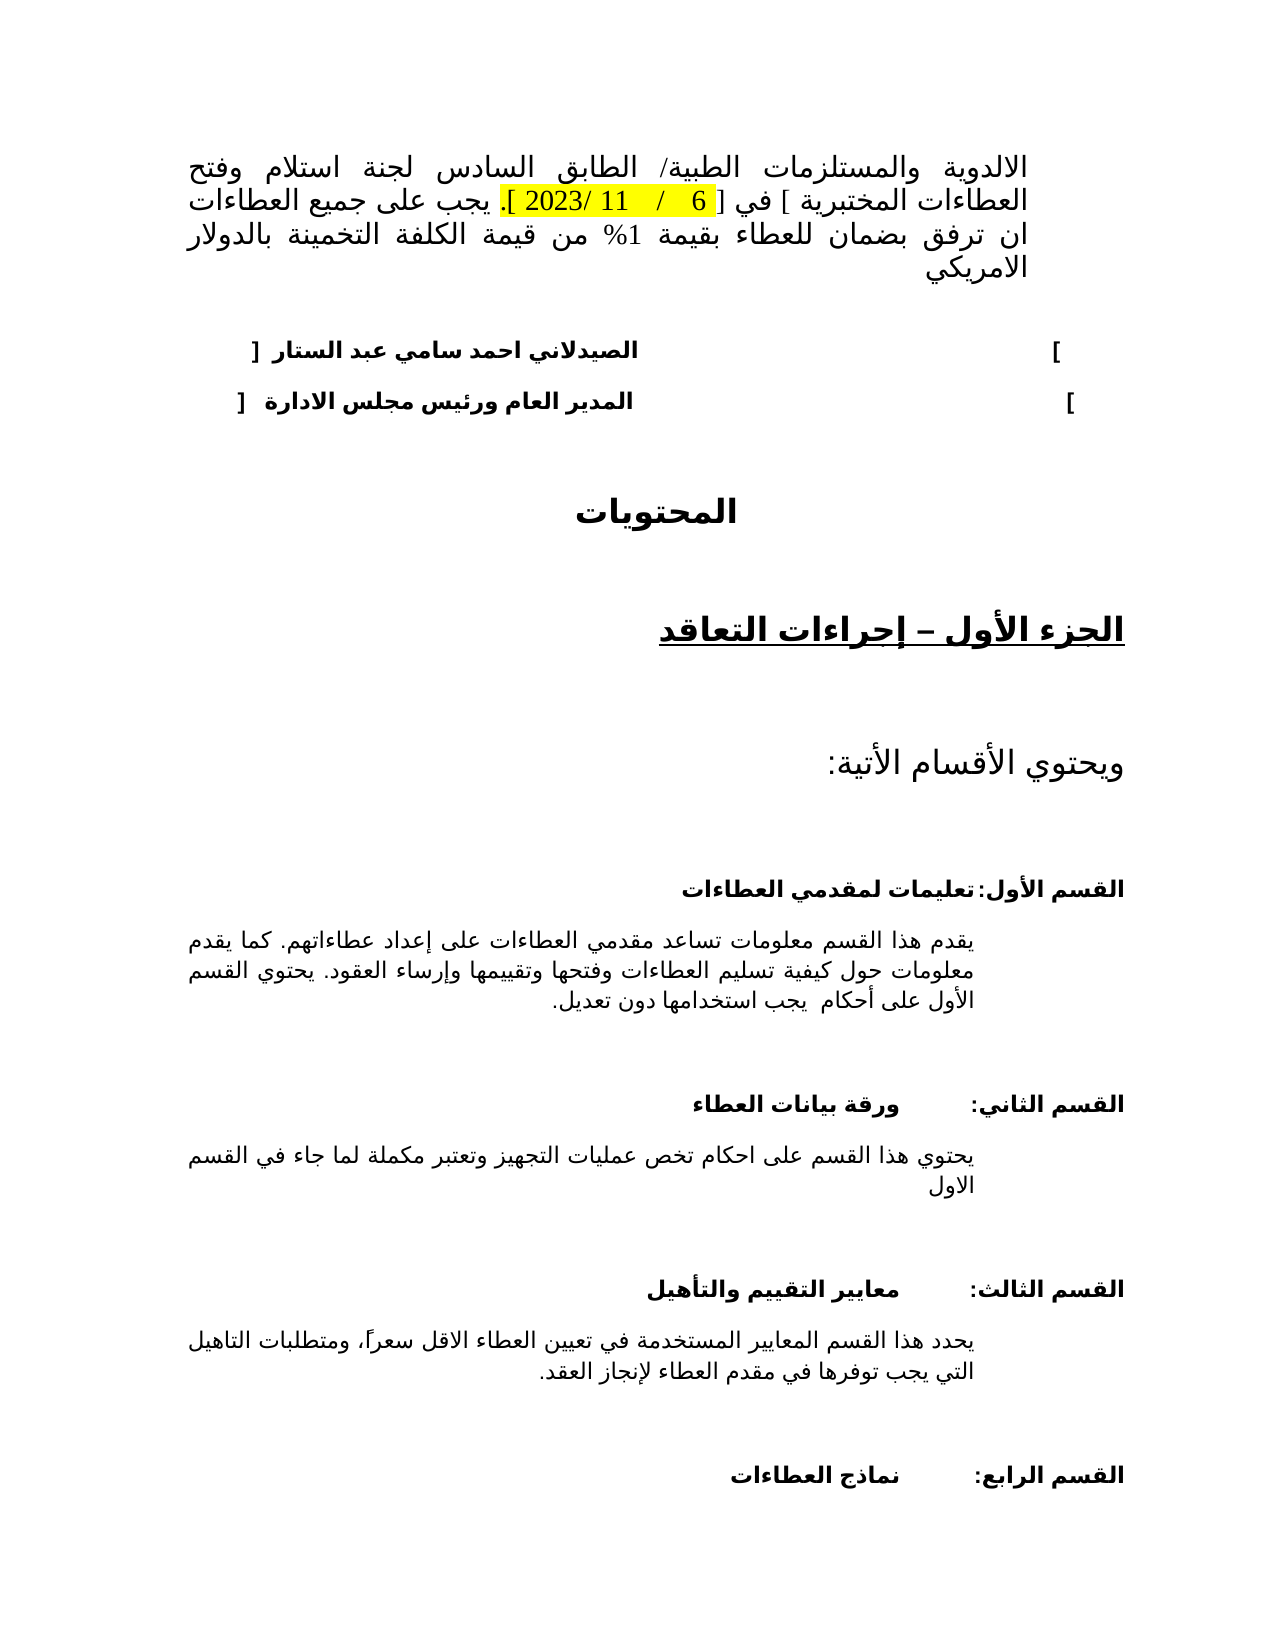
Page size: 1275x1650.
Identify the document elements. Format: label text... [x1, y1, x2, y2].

text المحتويات [187, 492, 1125, 531]
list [187, 150, 1066, 284]
text ] المدير العام ورئيس مجلس الادارة [ [187, 388, 1125, 414]
text القسم الأول: تعليمات لمقدمي العطاءات [187, 876, 1125, 902]
text يحتوي هذا القسم على احكام تخص عمليات التجهيز وتعتبر مكملة لما جاء في القسم الاول [187, 1142, 975, 1199]
text ويحتوي الأقسام الأتية: [187, 743, 1125, 781]
text ] الصيدلاني احمد سامي عبد الستار [ [187, 337, 1125, 363]
text القسم الثالث: معايير التقييم والتأهيل [187, 1276, 1125, 1303]
text القسم الرابع: نماذج العطاءات [187, 1462, 1125, 1488]
text يقدم هذا القسم معلومات تساعد مقدمي العطاءات على إعداد عطاءاتهم. كما يقدم معلومات حول كيفية تسليم العطاءات وفتحها وتقييمها وإرساء العقود. يحتوي القسم الأول على أحكام يجب استخدامها دون تعديل. [187, 927, 975, 1013]
text يحدد هذا القسم المعايير المستخدمة في تعيين العطاء الاقل سعراً، ومتطلبات التاهيل التي يجب توفرها في مقدم العطاء لإنجاز العقد. [187, 1327, 975, 1384]
text القسم الثاني: ورقة بيانات العطاء [187, 1091, 1125, 1117]
text الجزء الأول – إجراءات التعاقد [187, 610, 1125, 649]
